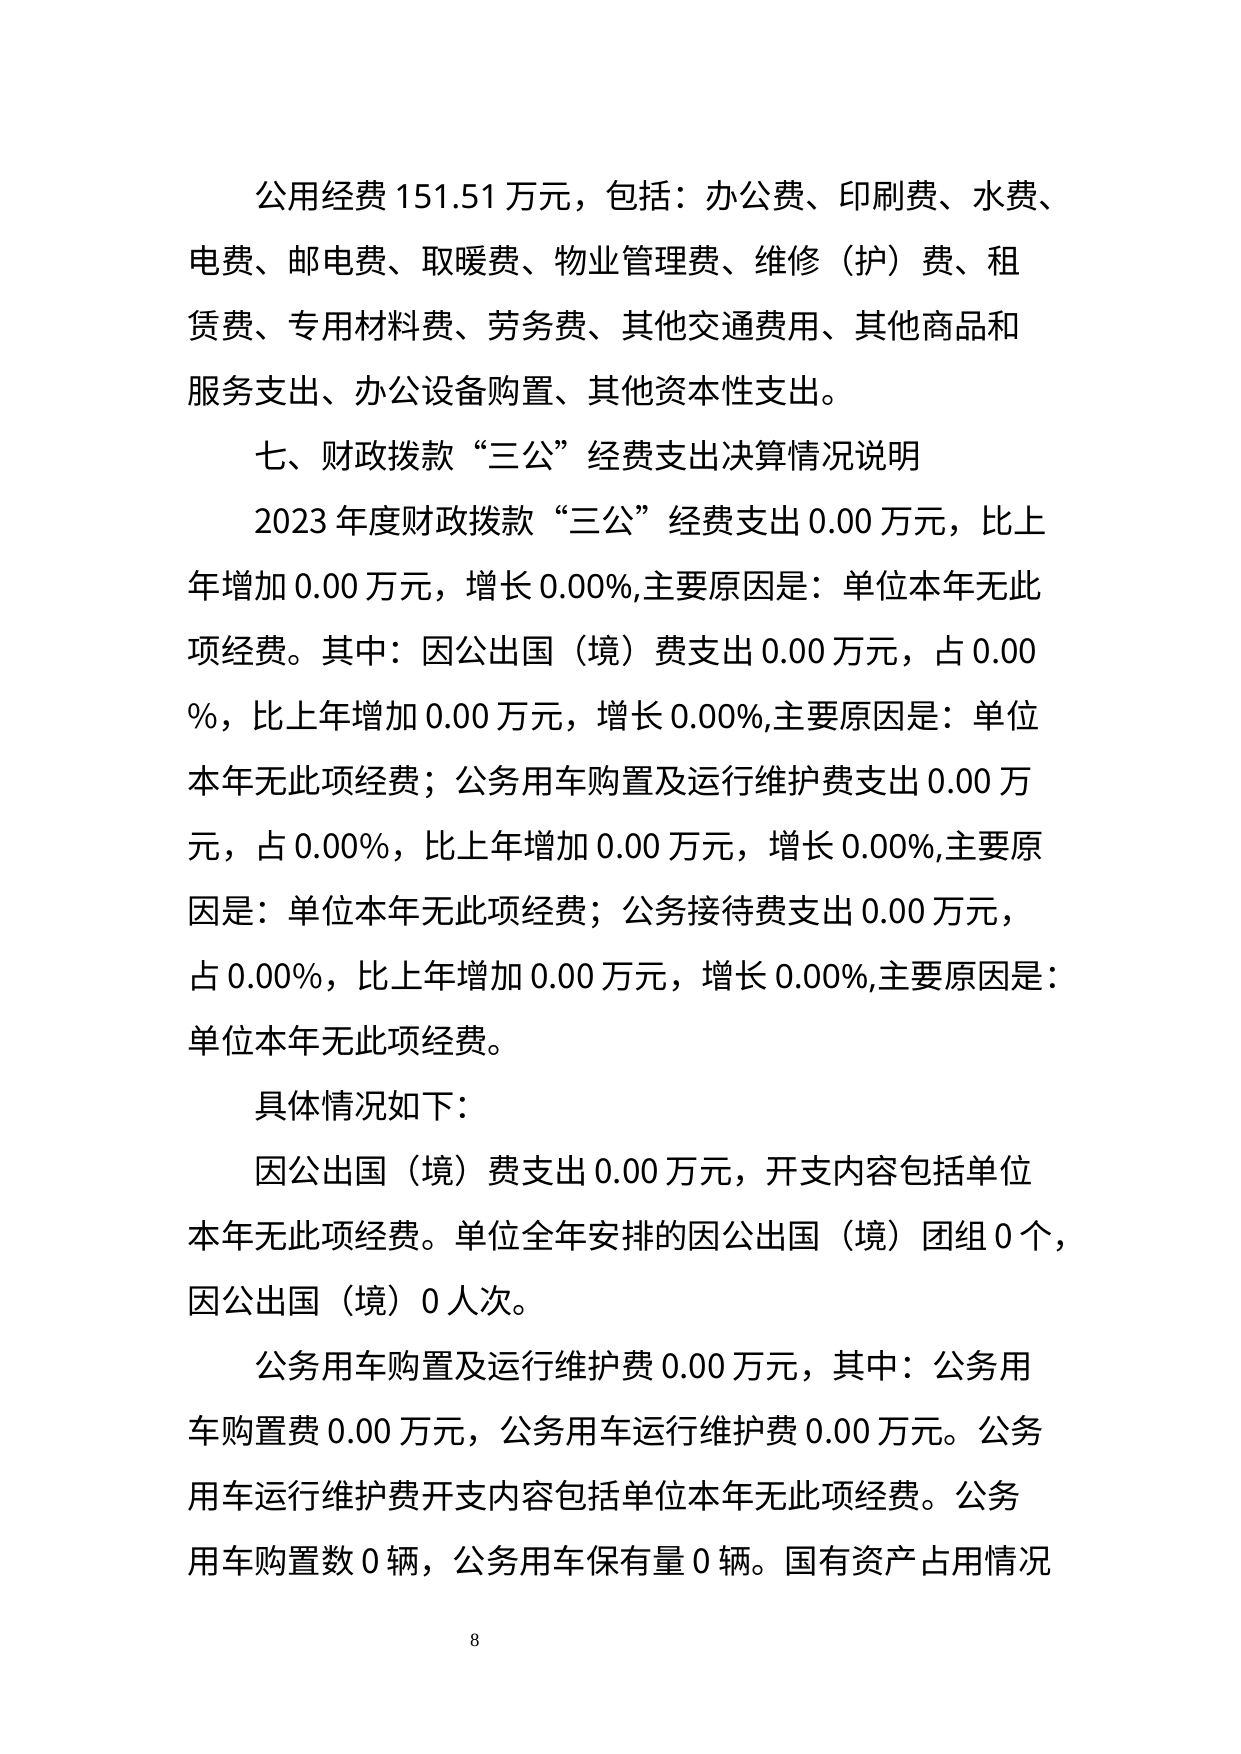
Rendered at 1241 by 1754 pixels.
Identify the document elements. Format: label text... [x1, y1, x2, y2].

text 公用经费151.51万元，包括：办公费、印刷费、水费、电费、邮电费、取暖费、物业管理费、维修（护）费、租赁费、专用材料费、劳务费、其他交通费用、其他商品和服务支出、办公设备购置、其他资本性支出。 [187, 162, 1053, 422]
text 具体情况如下： [187, 1072, 1053, 1137]
text 七、财政拨款“三公”经费支出决算情况说明 [187, 422, 1053, 487]
text 2023年度财政拨款“三公”经费支出0.00万元，比上年增加0.00万元，增长0.00%,主要原因是：单位本年无此项经费。其中：因公出国（境）费支出0.00万元，占0.00%，比上年增加0.00万元，增长0.00%,主要原因是：单位本年无此项经费；公务用车购置及运行维护费支出0.00万元，占0.00%，比上年增加0.00万元，增长0.00%,主要原因是：单位本年无此项经费；公务接待费支出0.00万元，占0.00%，比上年增加0.00万元，增长0.00%,主要原因是：单位本年无此项经费。 [187, 487, 1053, 1072]
text 因公出国（境）费支出0.00万元，开支内容包括单位本年无此项经费。单位全年安排的因公出国（境）团组0个，因公出国（境）0人次。 [187, 1137, 1053, 1332]
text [187, 1332, 1053, 1592]
